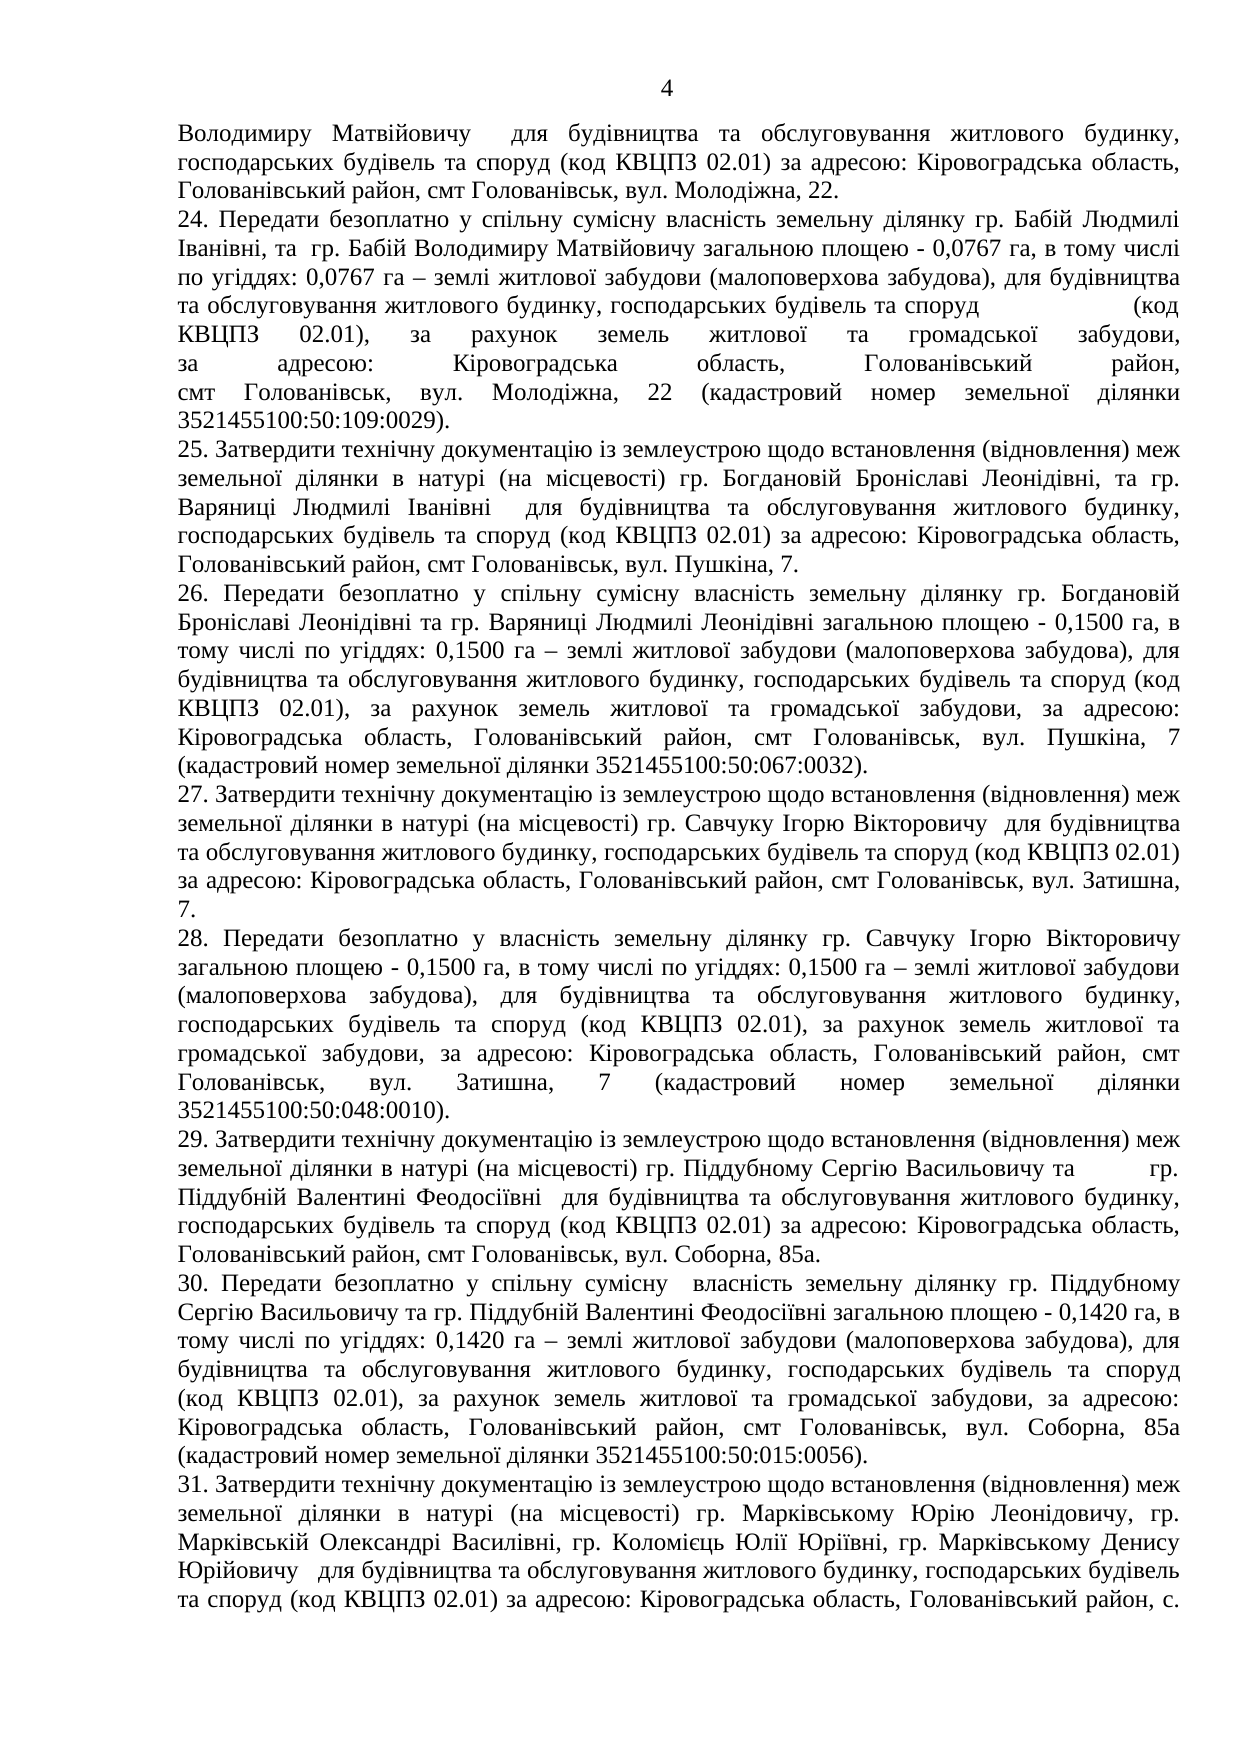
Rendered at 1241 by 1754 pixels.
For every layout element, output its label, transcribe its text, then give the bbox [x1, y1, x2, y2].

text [177, 1469, 1181, 1613]
text 24. Передати безоплатно у спільну сумісну власність земельну ділянку гр. Бабій Людмилі Іванівні, та гр. Бабій Володимиру Матвійовичу загальною площею - 0,0767 га, в тому числі по угіддях: 0,0767 га – землі житлової забудови (малоповерхова забудова), для будівництва та обслуговування житлового будинку, господарських будівель та споруд (код КВЦПЗ 02.01), за рахунок земель житлової та громадської забудови, за адресою: Кіровоградська область, Голованівський район, смт Голованівськ, вул. Молодіжна, 22 (кадастровий номер земельної ділянки 3521455100:50:109:0029). [177, 204, 1181, 434]
text 26. Передати безоплатно у спільну сумісну власність земельну ділянку гр. Богдановій Броніславі Леонідівні та гр. Варяниці Людмилі Леонідівні загальною площею - 0,1500 га, в тому числі по угіддях: 0,1500 га – землі житлової забудови (малоповерхова забудова), для будівництва та обслуговування житлового будинку, господарських будівель та споруд (код КВЦПЗ 02.01), за рахунок земель житлової та громадської забудови, за адресою: Кіровоградська область, Голованівський район, смт Голованівськ, вул. Пушкіна, 7 (кадастровий номер земельної ділянки 3521455100:50:067:0032). [177, 578, 1181, 779]
text 27. Затвердити технічну документацію із землеустрою щодо встановлення (відновлення) меж земельної ділянки в натурі (на місцевості) гр. Савчуку Ігорю Вікторовичу для будівництва та обслуговування житлового будинку, господарських будівель та споруд (код КВЦПЗ 02.01) за адресою: Кіровоградська область, Голованівський район, смт Голованівськ, вул. Затишна, 7. [177, 779, 1181, 923]
text 28. Передати безоплатно у власність земельну ділянку гр. Савчуку Ігорю Вікторовичу загальною площею - 0,1500 га, в тому числі по угіддях: 0,1500 га – землі житлової забудови (малоповерхова забудова), для будівництва та обслуговування житлового будинку, господарських будівель та споруд (код КВЦПЗ 02.01), за рахунок земель житлової та громадської забудови, за адресою: Кіровоградська область, Голованівський район, смт Голованівськ, вул. Затишна, 7 (кадастровий номер земельної ділянки 3521455100:50:048:0010). [177, 923, 1181, 1124]
text 30. Передати безоплатно у спільну сумісну власність земельну ділянку гр. Піддубному Сергію Васильовичу та гр. Піддубній Валентині Феодосіївні загальною площею - 0,1420 га, в тому числі по угіддях: 0,1420 га – землі житлової забудови (малоповерхова забудова), для будівництва та обслуговування житлового будинку, господарських будівель та споруд (код КВЦПЗ 02.01), за рахунок земель житлової та громадської забудови, за адресою: Кіровоградська область, Голованівський район, смт Голованівськ, вул. Соборна, 85а (кадастровий номер земельної ділянки 3521455100:50:015:0056). [177, 1268, 1181, 1469]
text 29. Затвердити технічну документацію із землеустрою щодо встановлення (відновлення) меж земельної ділянки в натурі (на місцевості) гр. Піддубному Сергію Васильовичу та гр. Піддубній Валентині Феодосіївні для будівництва та обслуговування житлового будинку, господарських будівель та споруд (код КВЦПЗ 02.01) за адресою: Кіровоградська область, Голованівський район, смт Голованівськ, вул. Соборна, 85а. [177, 1124, 1181, 1268]
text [177, 118, 1181, 204]
text 25. Затвердити технічну документацію із землеустрою щодо встановлення (відновлення) меж земельної ділянки в натурі (на місцевості) гр. Богдановій Броніславі Леонідівні, та гр. Варяниці Людмилі Іванівні для будівництва та обслуговування житлового будинку, господарських будівель та споруд (код КВЦПЗ 02.01) за адресою: Кіровоградська область, Голованівський район, смт Голованівськ, вул. Пушкіна, 7. [177, 434, 1181, 578]
